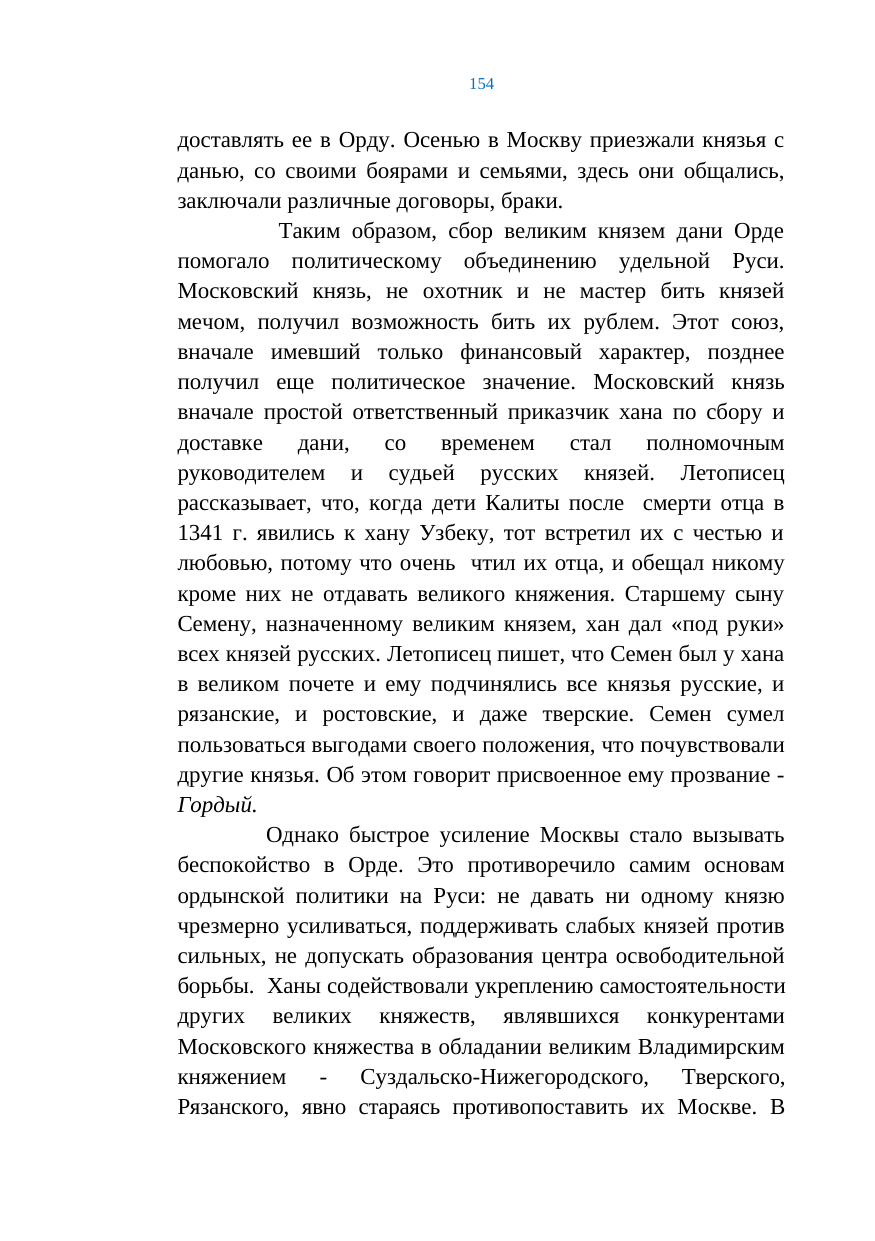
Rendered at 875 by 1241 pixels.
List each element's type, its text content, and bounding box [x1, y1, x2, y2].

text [177, 821, 786, 1119]
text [177, 127, 786, 213]
text Таким образом, сбор великим князем дани Орде помогало политическому объединению удельной Руси. Московский князь, не охотник и не мастер бить князей мечом, получил возможность бить их рублем. Этот союз, вначале имевший только финансовый характер, позднее получил еще политическое значение. Московский князь вначале простой ответственный приказчик хана по сбору и доставке дани, со временем стал полномочным руководителем и судьей русских князей. Летописец рассказывает, что, когда дети Калиты после смерти отца в 1341 г. явились к хану Узбеку, тот встретил их с честью и любовью, потому что очень чтил их отца, и обещал никому кроме них не отдавать великого княжения. Старшему сыну Семену, назначенному великим князем, хан дал «под руки» всех князей русских. Летописец пишет, что Семен был у хана в великом почете и ему подчинялись все князья русские, и рязанские, и ростовские, и даже тверские. Семен сумел пользоваться выгодами своего положения, что почувствовали другие князья. Об этом говорит присвоенное ему прозвание - Гордый. [177, 217, 786, 817]
